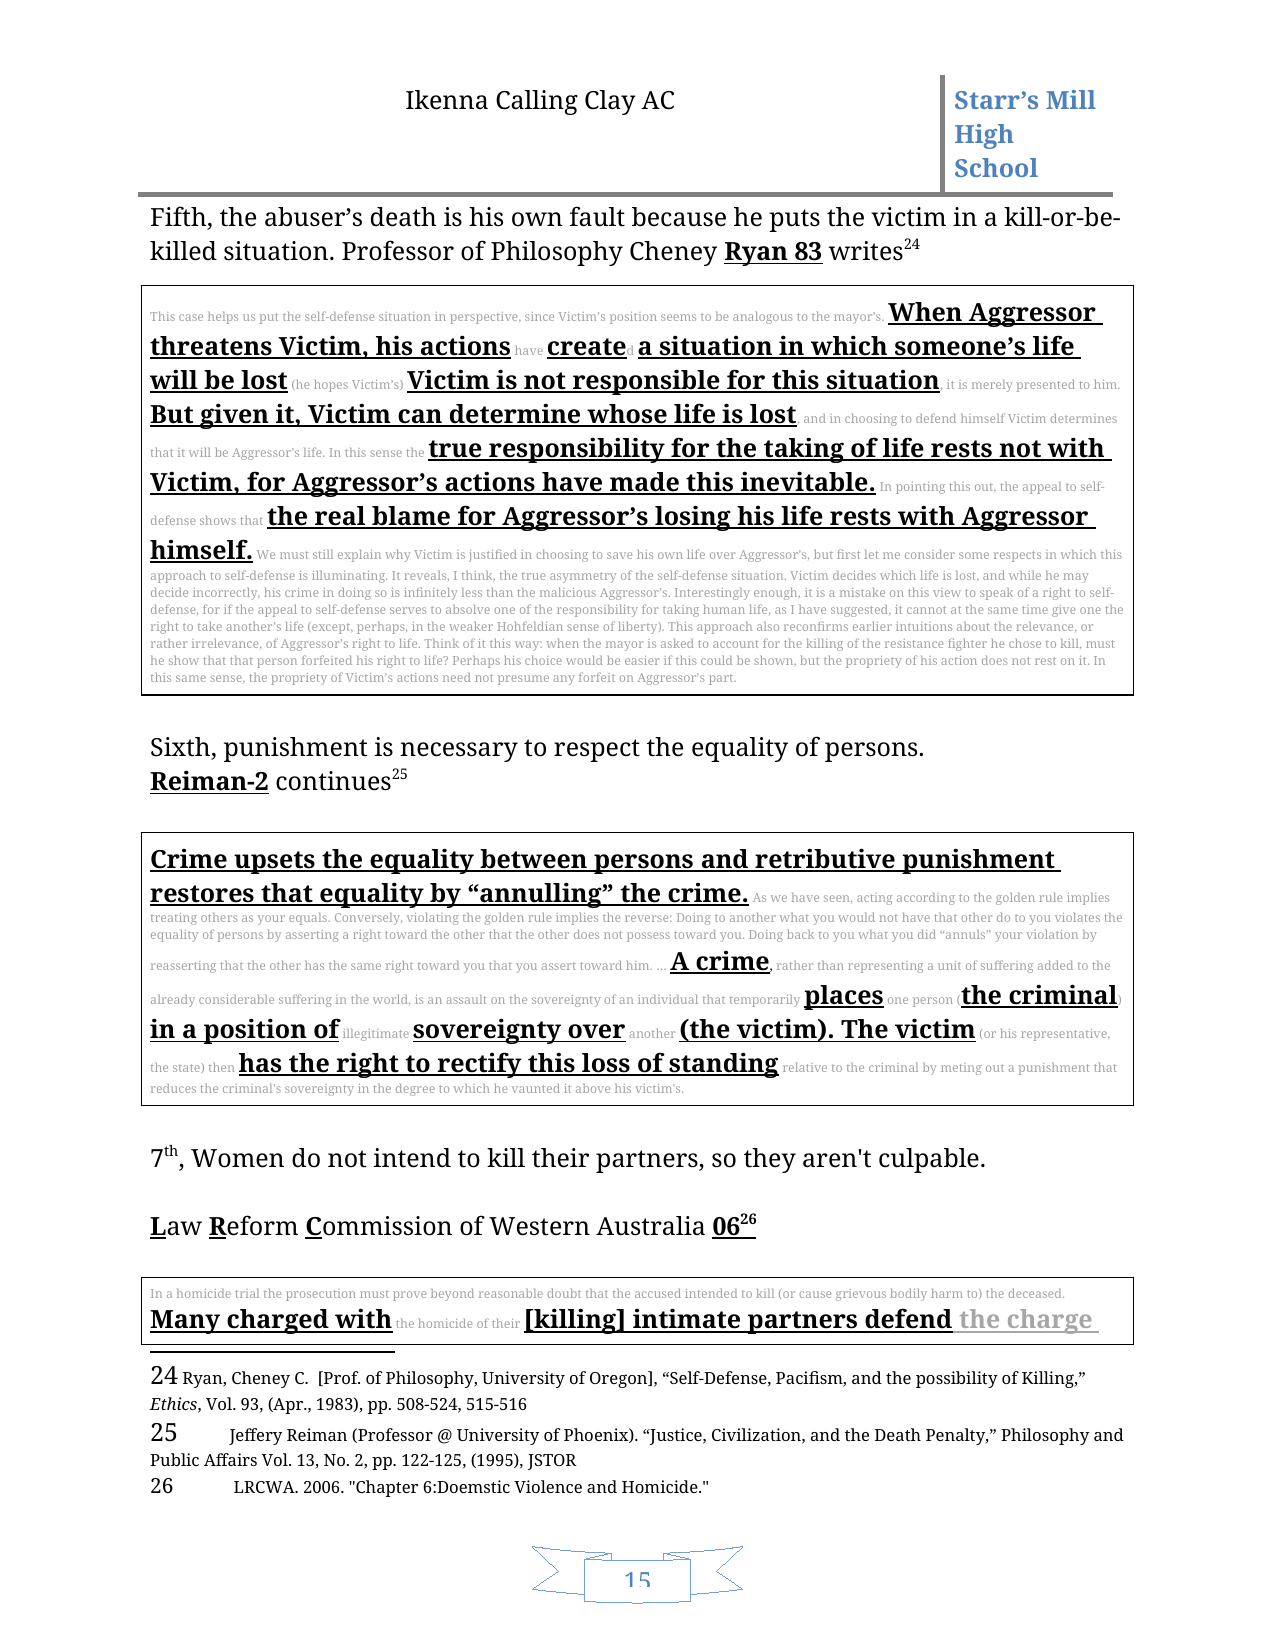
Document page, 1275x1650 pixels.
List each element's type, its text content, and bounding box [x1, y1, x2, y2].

text Fifth, the abuser’s death is his own fault because he puts the victim in a kill-or-be-killed situation. Professor of Philosophy Cheney Ryan 83 writes [150, 200, 1125, 268]
text Crime upsets the equality between persons and retributive punishment restores that equality by “annulling” the crime. As we have seen, acting according to the golden rule implies treating others as your equals. Conversely, violating the golden rule implies the reverse: Doing to another what you would not have that other do to you violates the equality of persons by asserting a right toward the other that the other does not possess toward you. Doing back to you what you did “annuls” your violation by reasserting that the other has the same right toward you that you assert toward him. … A crime, rather than representing a unit of suffering added to the already considerable suffering in the world, is an assault on the sovereignty of an individual that temporarily places one person (the criminal) in a position of illegitimate sovereignty over another (the victim). The victim (or his representative, the state) then has the right to rectify this loss of standing relative to the criminal by meting out a punishment that reduces the criminal's sovereignty in the degree to which he vaunted it above his victim's. [142, 833, 1133, 1105]
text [142, 1278, 1133, 1344]
text This case helps us put the self-defense situation in perspective, since Victim’s position seems to be analogous to the mayor’s. When Aggressor threatens Victim, his actions have created a situation in which someone’s life will be lost (he hopes Victim’s) Victim is not responsible for this situation, it is merely presented to him. But given it, Victim can determine whose life is lost, and in choosing to defend himself Victim determines that it will be Aggressor’s life. In this sense the true responsibility for the taking of life rests not with Victim, for Aggressor’s actions have made this inevitable. In pointing this out, the appeal to self-defense shows that the real blame for Aggressor’s losing his life rests with Aggressor himself. We must still explain why Victim is justified in choosing to save his own life over Aggressor’s, but first let me consider some respects in which this approach to self-defense is illuminating. It reveals, I think, the true asymmetry of the self-defense situation. Victim decides which life is lost, and while he may decide incorrectly, his crime in doing so is infinitely less than the malicious Aggressor’s. Interestingly enough, it is a mistake on this view to speak of a right to self-defense, for if the appeal to self-defense serves to absolve one of the responsibility for taking human life, as I have suggested, it cannot at the same time give one the right to take another’s life (except, perhaps, in the weaker Hohfeldian sense of liberty). This approach also reconfirms earlier intuitions about the relevance, or rather irrelevance, of Aggressor’s right to life. Think of it this way: when the mayor is asked to account for the killing of the resistance fighter he chose to kill, must he show that that person forfeited his right to life? Perhaps his choice would be easier if this could be shown, but the propriety of his action does not rest on it. In this same sense, the propriety of Victim’s actions need not presume any forfeit on Aggressor’s part. [142, 286, 1133, 694]
text Reiman-2 continues [150, 764, 1125, 798]
text Sixth, punishment is necessary to respect the equality of persons. [150, 730, 1125, 764]
text Law Reform Commission of Western Australia 06 [150, 1208, 1125, 1242]
text 7th, Women do not intend to kill their partners, so they aren't culpable. [150, 1140, 1125, 1174]
